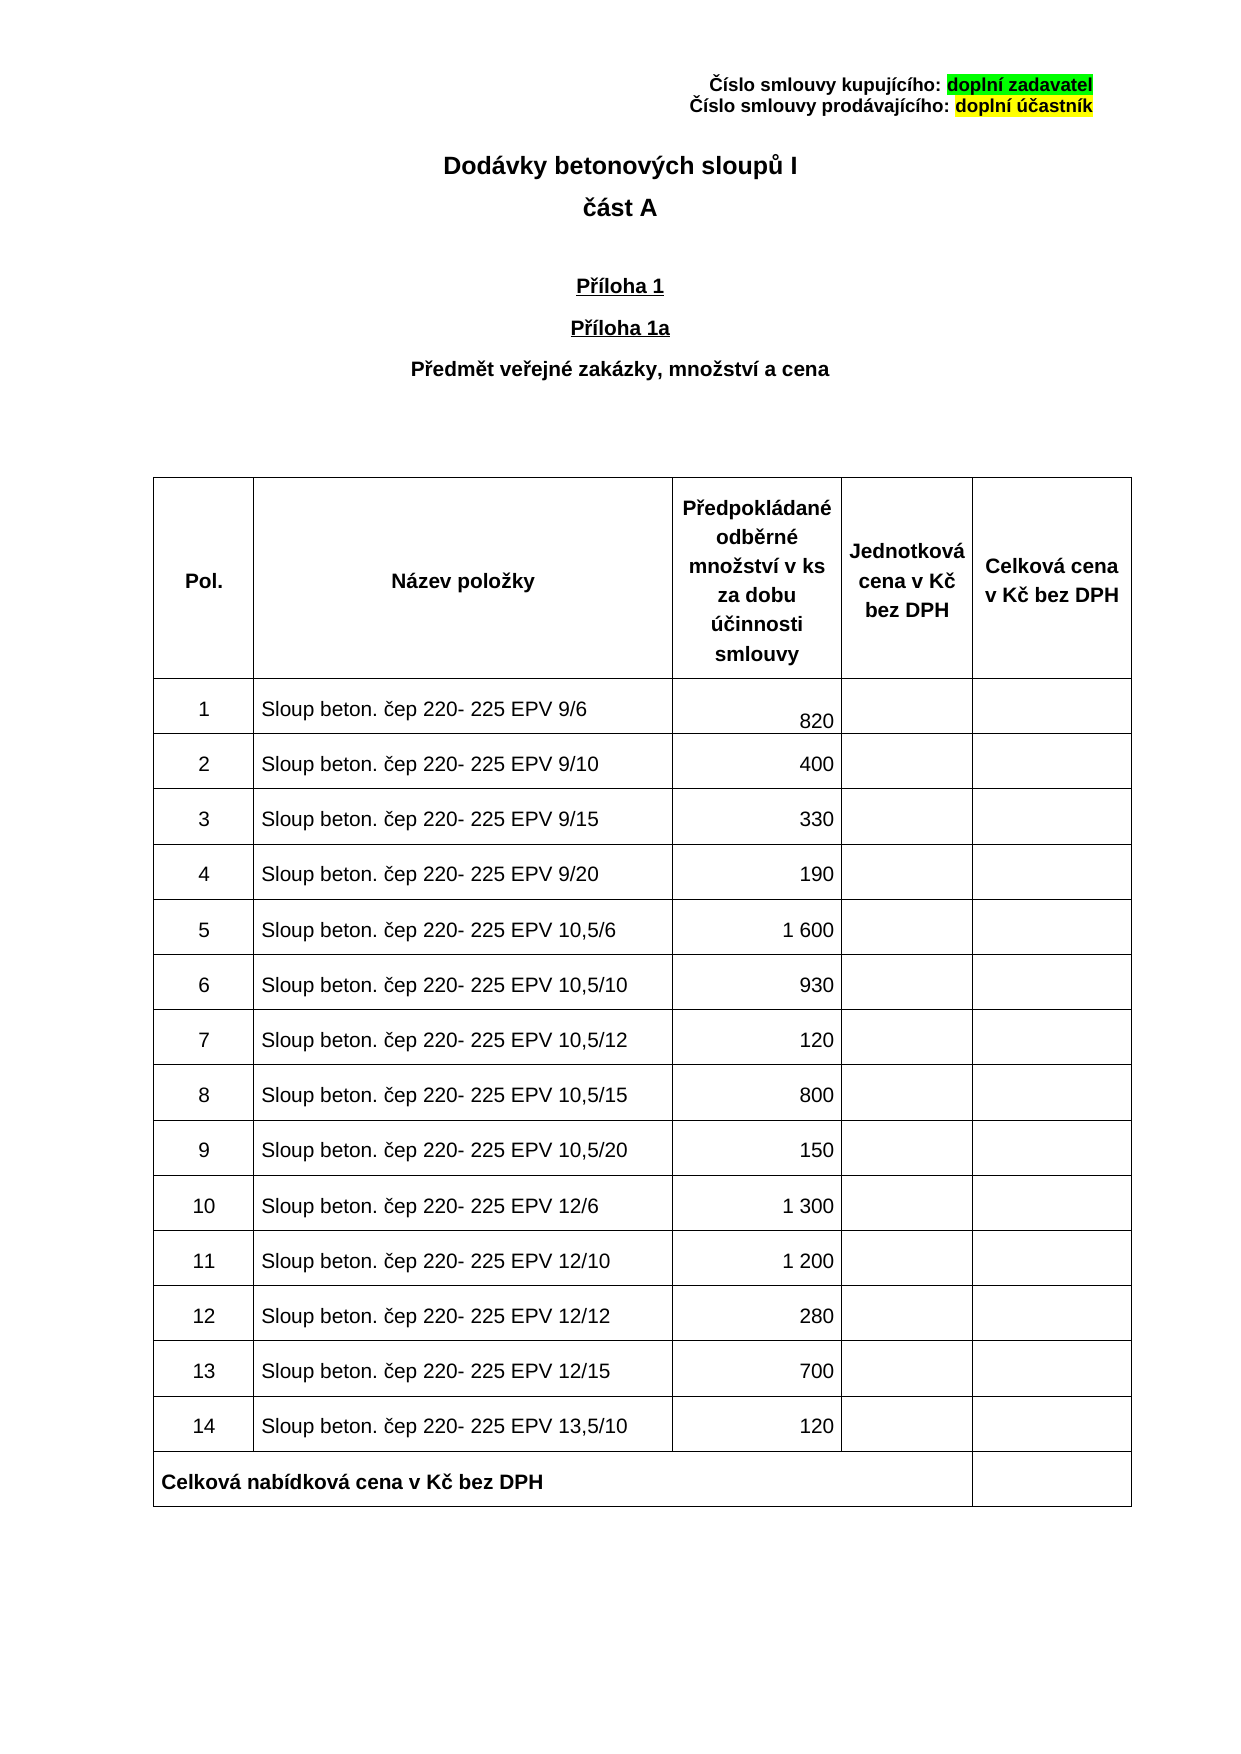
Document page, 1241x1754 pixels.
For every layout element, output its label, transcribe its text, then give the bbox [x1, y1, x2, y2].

table_cell Sloup beton. čep 220- 225 EPV 10,5/10 [254, 955, 672, 1009]
table_cell Celková nabídková cena v Kč bez DPH [154, 1452, 972, 1506]
table_cell 400 [673, 734, 841, 788]
table_cell Sloup beton. čep 220- 225 EPV 10,5/20 [254, 1121, 672, 1175]
table_cell Sloup beton. čep 220- 225 EPV 9/10 [254, 734, 672, 788]
table_cell 8 [154, 1065, 253, 1119]
table_cell 120 [673, 1397, 841, 1451]
table_cell 12 [154, 1286, 253, 1340]
table_cell Sloup beton. čep 220- 225 EPV 9/15 [254, 789, 672, 843]
table_cell Sloup beton. čep 220- 225 EPV 12/10 [254, 1231, 672, 1285]
table_cell 14 [154, 1397, 253, 1451]
table_cell 9 [154, 1121, 253, 1175]
table_cell [973, 1341, 1131, 1396]
table_cell Sloup beton. čep 220- 225 EPV 13,5/10 [254, 1397, 672, 1451]
table_cell Sloup beton. čep 220- 225 EPV 12/6 [254, 1176, 672, 1230]
table_cell [973, 1231, 1131, 1285]
table_cell [973, 1010, 1131, 1064]
table_header Název položky [254, 478, 672, 678]
table_cell 280 [673, 1286, 841, 1340]
table_cell [842, 1121, 972, 1175]
table_cell 13 [154, 1341, 253, 1396]
table_cell 1 200 [673, 1231, 841, 1285]
table_header Pol. [154, 478, 253, 678]
table_cell [842, 1010, 972, 1064]
table_cell [973, 900, 1131, 954]
table_header Celková cena v Kč bez DPH [973, 478, 1131, 678]
table_cell [842, 1176, 972, 1230]
table_cell [973, 1397, 1131, 1451]
table_cell [973, 1452, 1131, 1506]
table_cell 3 [154, 789, 253, 843]
table_cell [842, 1065, 972, 1119]
text Předmět veřejné zakázky, množství a cena [148, 352, 1093, 381]
table_cell 2 [154, 734, 253, 788]
table_cell [973, 679, 1131, 733]
table_cell [842, 900, 972, 954]
table_cell [842, 845, 972, 899]
table_cell 120 [673, 1010, 841, 1064]
table_cell Sloup beton. čep 220- 225 EPV 12/12 [254, 1286, 672, 1340]
table_cell [842, 1231, 972, 1285]
table_cell [842, 789, 972, 843]
table_cell 6 [154, 955, 253, 1009]
table_cell [973, 1176, 1131, 1230]
table_header Předpokládané odběrné množství v ks za dobu účinnosti smlouvy [673, 478, 841, 678]
table_cell [973, 845, 1131, 899]
text Příloha 1a [148, 310, 1093, 339]
table_cell [973, 955, 1131, 1009]
table_cell [973, 1065, 1131, 1119]
table_cell [973, 1286, 1131, 1340]
table_cell Sloup beton. čep 220- 225 EPV 9/20 [254, 845, 672, 899]
table_cell [973, 734, 1131, 788]
table_cell 330 [673, 789, 841, 843]
table_cell Sloup beton. čep 220- 225 EPV 10,5/15 [254, 1065, 672, 1119]
table_cell 700 [673, 1341, 841, 1396]
table_cell 4 [154, 845, 253, 899]
table_cell [842, 955, 972, 1009]
table_cell Sloup beton. čep 220- 225 EPV 10,5/6 [254, 900, 672, 954]
table_cell Sloup beton. čep 220- 225 EPV 12/15 [254, 1341, 672, 1396]
table_cell Sloup beton. čep 220- 225 EPV 10,5/12 [254, 1010, 672, 1064]
table_cell 5 [154, 900, 253, 954]
table_cell 1 300 [673, 1176, 841, 1230]
table_cell 1 600 [673, 900, 841, 954]
table_cell 7 [154, 1010, 253, 1064]
table_cell [842, 1286, 972, 1340]
text Příloha 1 [148, 268, 1093, 298]
table_cell 930 [673, 955, 841, 1009]
table_cell 150 [673, 1121, 841, 1175]
table_cell Sloup beton. čep 220- 225 EPV 9/6 [254, 679, 672, 733]
table_cell [842, 679, 972, 733]
table_cell [842, 1397, 972, 1451]
table_cell [973, 789, 1131, 843]
table_header Jednotková cena v Kč bez DPH [842, 478, 972, 678]
table_cell [973, 1121, 1131, 1175]
table_cell 1 [154, 679, 253, 733]
table_cell 10 [154, 1176, 253, 1230]
table_cell [842, 1341, 972, 1396]
table_cell 11 [154, 1231, 253, 1285]
table_cell 800 [673, 1065, 841, 1119]
table_cell 190 [673, 845, 841, 899]
table_cell 820 [673, 679, 841, 733]
table_cell [842, 734, 972, 788]
